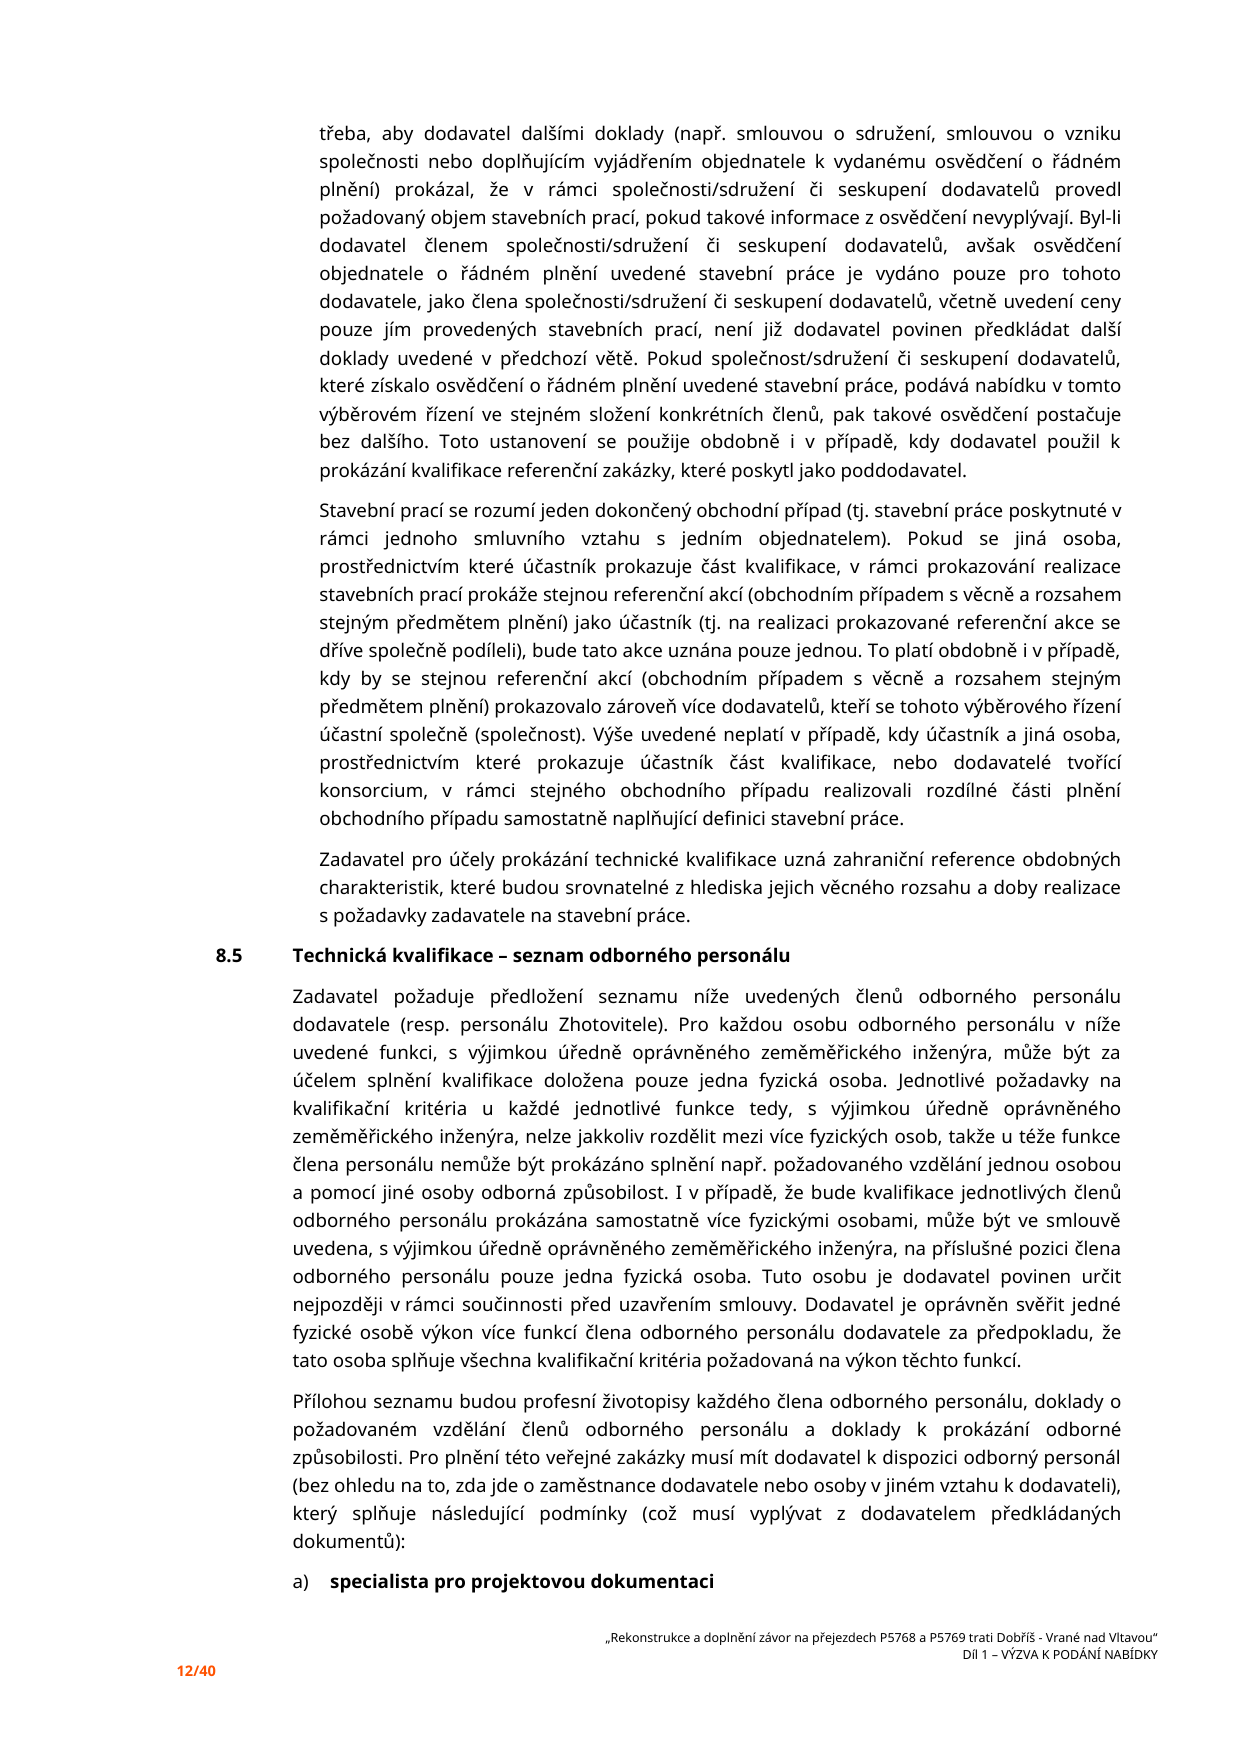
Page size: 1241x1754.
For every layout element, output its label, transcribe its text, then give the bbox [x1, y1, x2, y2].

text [319, 121, 1122, 482]
text Stavební prací se rozumí jeden dokončený obchodní případ (tj. stavební práce poskytnuté v rámci jednoho smluvního vztahu s jedním objednatelem). Pokud se jiná osoba, prostřednictvím které účastník prokazuje část kvalifikace, v rámci prokazování realizace stavebních prací prokáže stejnou referenční akcí (obchodním případem s věcně a rozsahem stejným předmětem plnění) jako účastník (tj. na realizaci prokazované referenční akce se dříve společně podíleli), bude tato akce uznána pouze jednou. To platí obdobně i v případě, kdy by se stejnou referenční akcí (obchodním případem s věcně a rozsahem stejným předmětem plnění) prokazovalo zároveň více dodavatelů, kteří se tohoto výběrového řízení účastní společně (společnost). Výše uvedené neplatí v případě, kdy účastník a jiná osoba, prostřednictvím které prokazuje účastník část kvalifikace, nebo dodavatelé tvořící konsorcium, v rámci stejného obchodního případu realizovali rozdílné části plnění obchodního případu samostatně naplňující definici stavební práce. [319, 497, 1122, 831]
text Technická kvalifikace – seznam odborného personálu [216, 943, 1122, 968]
text Přílohou seznamu budou profesní životopisy každého člena odborného personálu, doklady o požadovaném vzdělání členů odborného personálu a doklady k prokázání odborné způsobilosti. Pro plnění této veřejné zakázky musí mít dodavatel k dispozici odborný personál (bez ohledu na to, zda jde o zaměstnance dodavatele nebo osoby v jiném vztahu k dodavateli), který splňuje následující podmínky (což musí vyplývat z dodavatelem předkládaných dokumentů): [292, 1388, 1122, 1554]
list specialista pro projektovou dokumentaci [292, 1569, 1122, 1594]
text Zadavatel požaduje předložení seznamu níže uvedených členů odborného personálu dodavatele (resp. personálu Zhotovitele). Pro každou osobu odborného personálu v níže uvedené funkci, s výjimkou úředně oprávněného zeměměřického inženýra, může být za účelem splnění kvalifikace doložena pouze jedna fyzická osoba. Jednotlivé požadavky na kvalifikační kritéria u každé jednotlivé funkce tedy, s výjimkou úředně oprávněného zeměměřického inženýra, nelze jakkoliv rozdělit mezi více fyzických osob, takže u téže funkce člena personálu nemůže být prokázáno splnění např. požadovaného vzdělání jednou osobou a pomocí jiné osoby odborná způsobilost. I v případě, že bude kvalifikace jednotlivých členů odborného personálu prokázána samostatně více fyzickými osobami, může být ve smlouvě uvedena, s výjimkou úředně oprávněného zeměměřického inženýra, na příslušné pozici člena odborného personálu pouze jedna fyzická osoba. Tuto osobu je dodavatel povinen určit nejpozději v rámci součinnosti před uzavřením smlouvy. Dodavatel je oprávněn svěřit jedné fyzické osobě výkon více funkcí člena odborného personálu dodavatele za předpokladu, že tato osoba splňuje všechna kvalifikační kritéria požadovaná na výkon těchto funkcí. [292, 983, 1122, 1373]
text Zadavatel pro účely prokázání technické kvalifikace uzná zahraniční reference obdobných charakteristik, které budou srovnatelné z hlediska jejich věcného rozsahu a doby realizace s požadavky zadavatele na stavební práce. [319, 846, 1122, 928]
